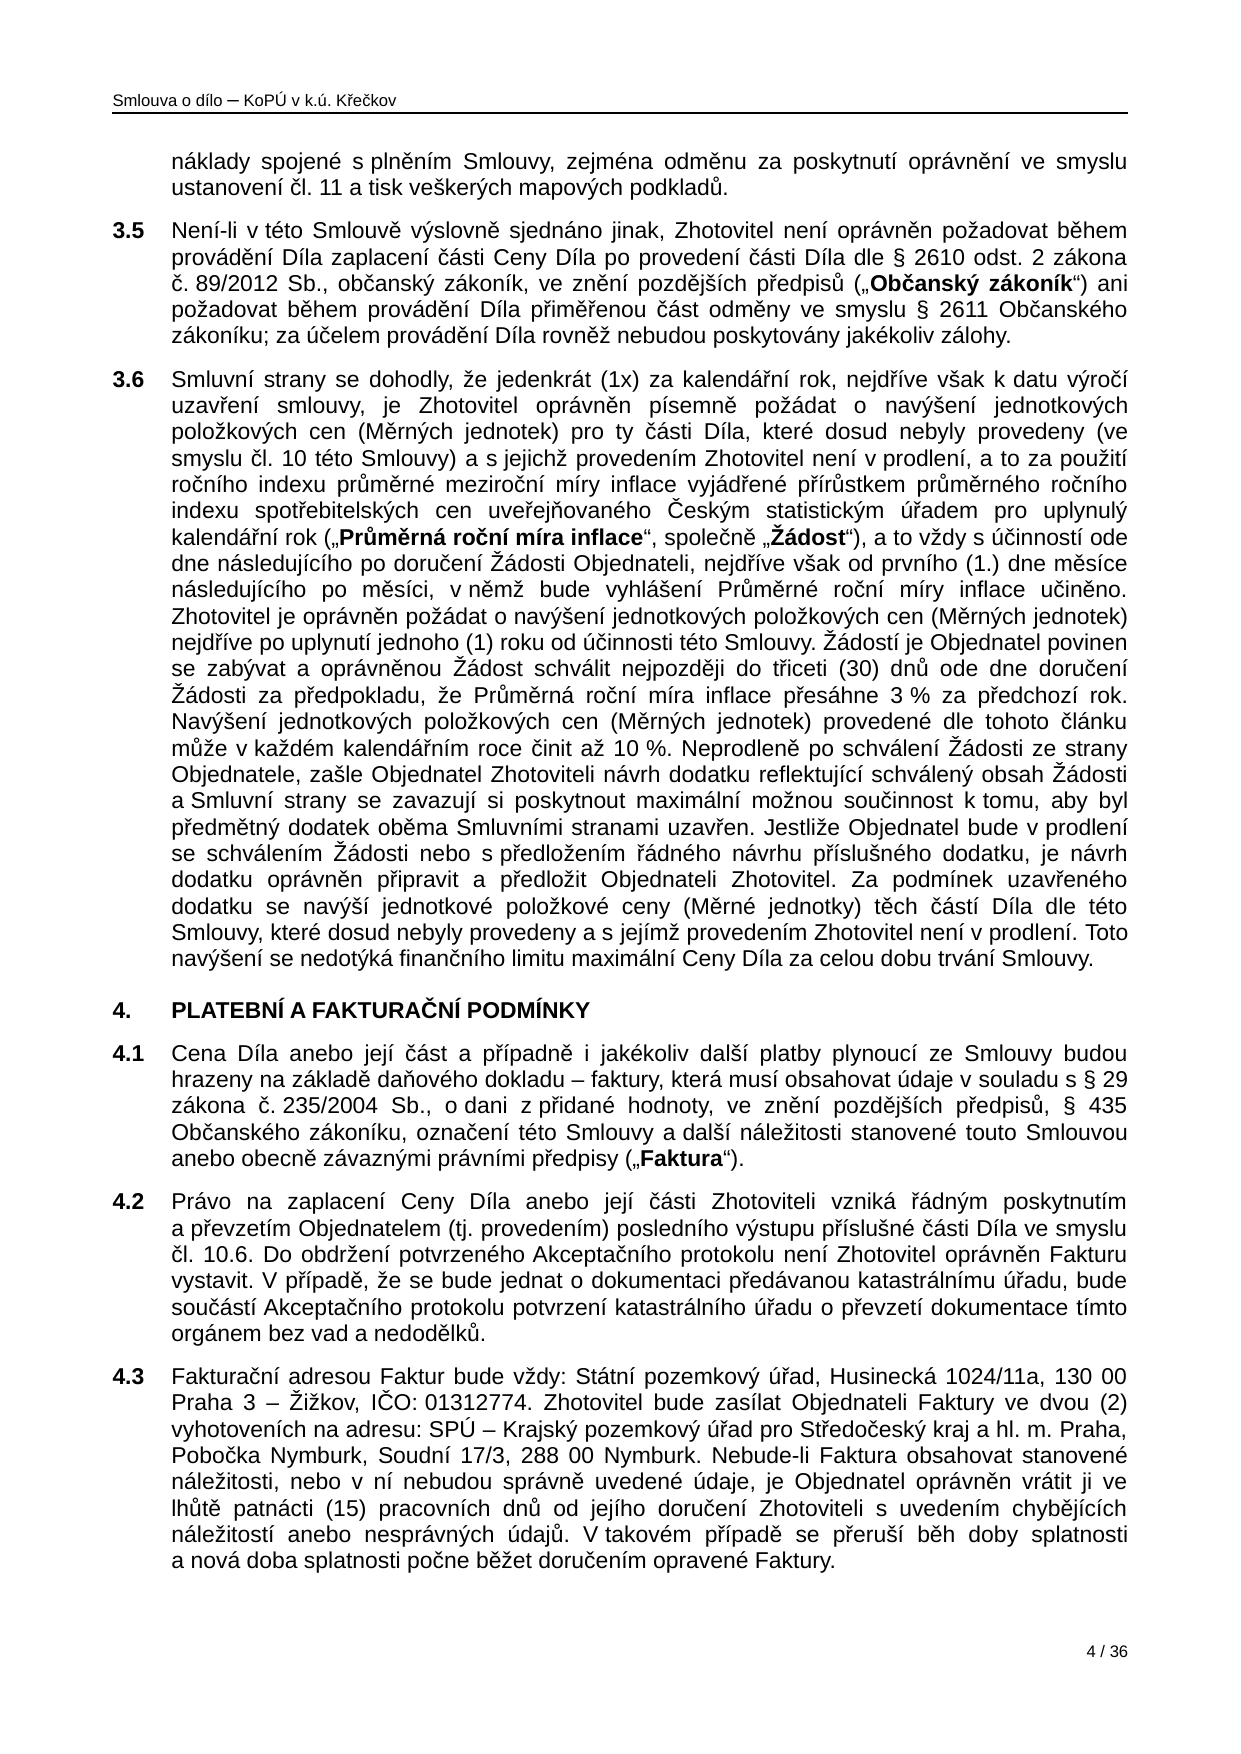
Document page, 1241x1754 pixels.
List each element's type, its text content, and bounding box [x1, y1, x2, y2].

text Právo na zaplacení Ceny Díla anebo její části Zhotoviteli vzniká řádným poskytnutím a převzetím Objednatelem (tj. provedením) posledního výstupu příslušné části Díla ve smyslu čl. 10.6. Do obdržení potvrzeného Akceptačního protokolu není Zhotovitel oprávněn Fakturu vystavit. V případě, že se bude jednat o dokumentaci předávanou katastrálnímu úřadu, bude součástí Akceptačního protokolu potvrzení katastrálního úřadu o převzetí dokumentace tímto orgánem bez vad a nedodělků. [112, 1188, 1128, 1346]
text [112, 148, 1128, 200]
text Fakturační adresou Faktur bude vždy: Státní pozemkový úřad, Husinecká 1024/11a, 130 00 Praha 3 – Žižkov, IČO: 01312774. Zhotovitel bude zasílat Objednateli Faktury ve dvou (2) vyhotoveních na adresu: SPÚ – Krajský pozemkový úřad pro Středočeský kraj a hl. m. Praha, Pobočka Nymburk, Soudní 17/3, 288 00 Nymburk. Nebude-li Faktura obsahovat stanovené náležitosti, nebo v ní nebudou správně uvedené údaje, je Objednatel oprávněn vrátit ji ve lhůtě patnácti (15) pracovních dnů od jejího doručení Zhotoviteli s uvedením chybějících náležitostí anebo nesprávných údajů. V takovém případě se přeruší běh doby splatnosti a nová doba splatnosti počne běžet doručením opravené Faktury. [112, 1363, 1128, 1574]
text Cena Díla anebo její část a případně i jakékoliv další platby plynoucí ze Smlouvy budou hrazeny na základě daňového dokladu – faktury, která musí obsahovat údaje v souladu s § 29 zákona č. 235/2004 Sb., o dani z přidané hodnoty, ve znění pozdějších předpisů, § 435 Občanského zákoníku, označení této Smlouvy a další náležitosti stanovené touto Smlouvou anebo obecně závaznými právními předpisy („Faktura“). [112, 1040, 1128, 1171]
text Smluvní strany se dohodly, že jedenkrát (1x) za kalendářní rok, nejdříve však k datu výročí uzavření smlouvy, je Zhotovitel oprávněn písemně požádat o navýšení jednotkových položkových cen (Měrných jednotek) pro ty části Díla, které dosud nebyly provedeny (ve smyslu čl. 10 této Smlouvy) a s jejichž provedením Zhotovitel není v prodlení, a to za použití ročního indexu průměrné meziroční míry inflace vyjádřené přírůstkem průměrného ročního indexu spotřebitelských cen uveřejňovaného Českým statistickým úřadem pro uplynulý kalendářní rok („Průměrná roční míra inflace“, společně „Žádost“), a to vždy s účinností ode dne následujícího po doručení Žádosti Objednateli, nejdříve však od prvního (1.) dne měsíce následujícího po měsíci, v němž bude vyhlášení Průměrné roční míry inflace učiněno. Zhotovitel je oprávněn požádat o navýšení jednotkových položkových cen (Měrných jednotek) nejdříve po uplynutí jednoho (1) roku od účinnosti této Smlouvy. Žádostí je Objednatel povinen se zabývat a oprávněnou Žádost schválit nejpozději do třiceti (30) dnů ode dne doručení Žádosti za předpokladu, že Průměrná roční míra inflace přesáhne 3 % za předchozí rok. Navýšení jednotkových položkových cen (Měrných jednotek) provedené dle tohoto článku může v každém kalendářním roce činit až 10 %. Neprodleně po schválení Žádosti ze strany Objednatele, zašle Objednatel Zhotoviteli návrh dodatku reflektující schválený obsah Žádosti a Smluvní strany se zavazují si poskytnout maximální možnou součinnost k tomu, aby byl předmětný dodatek oběma Smluvními stranami uzavřen. Jestliže Objednatel bude v prodlení se schválením Žádosti nebo s předložením řádného návrhu příslušného dodatku, je návrh dodatku oprávněn připravit a předložit Objednateli Zhotovitel. Za podmínek uzavřeného dodatku se navýší jednotkové položkové ceny (Měrné jednotky) těch částí Díla dle této Smlouvy, které dosud nebyly provedeny a s jejímž provedením Zhotovitel není v prodlení. Toto navýšení se nedotýká finančního limitu maximální Ceny Díla za celou dobu trvání Smlouvy. [112, 366, 1128, 972]
text Není-li v této Smlouvě výslovně sjednáno jinak, Zhotovitel není oprávněn požadovat během provádění Díla zaplacení části Ceny Díla po provedení části Díla dle § 2610 odst. 2 zákona č. 89/2012 Sb., občanský zákoník, ve znění pozdějších předpisů („Občanský zákoník“) ani požadovat během provádění Díla přiměřenou část odměny ve smyslu § 2611 Občanského zákoníku; za účelem provádění Díla rovněž nebudou poskytovány jakékoliv zálohy. [112, 217, 1128, 349]
text Platební a fakturační podmínky [112, 997, 1128, 1023]
